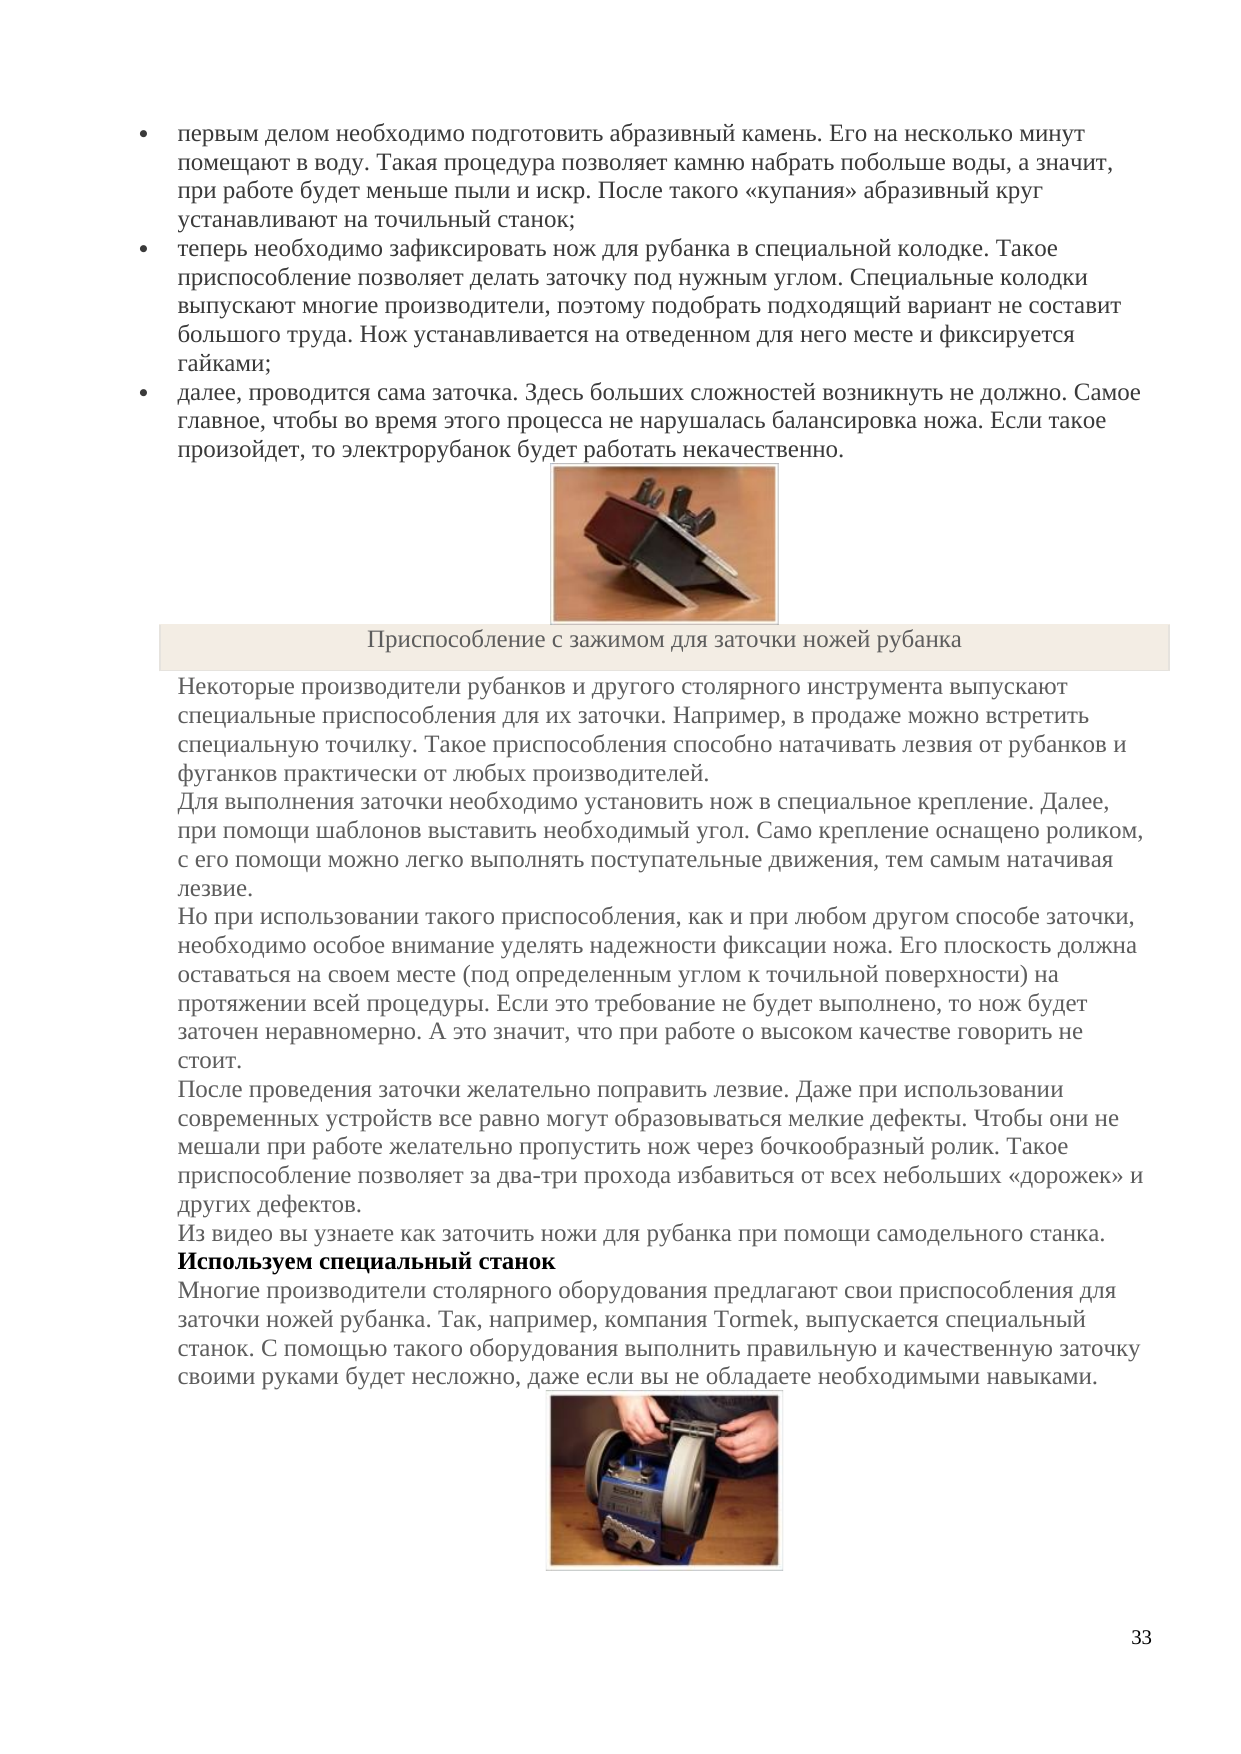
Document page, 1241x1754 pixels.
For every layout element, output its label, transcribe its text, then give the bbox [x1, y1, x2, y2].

text Используем специальный станок [177, 1246, 1152, 1275]
text Из видео вы узнаете как заточить ножи для рубанка при помощи самодельного станка. [177, 1218, 1152, 1246]
text Но при использовании такого приспособления, как и при любом другом способе заточки, необходимо особое внимание уделять надежности фиксации ножа. Его плоскость должна оставаться на своем месте (под определенным углом к точильной поверхности) на протяжении всей процедуры. Если это требование не будет выполнено, то нож будет заточен неравномерно. А это значит, что при работе о высоком качестве говорить не стоит. [177, 901, 1152, 1074]
text Многие производители столярного оборудования предлагают свои приспособления для заточки ножей рубанка. Так, например, компания Tormek, выпускается специальный станок. С помощью такого оборудования выполнить правильную и качественную заточку своими руками будет несложно, даже если вы не обладаете необходимыми навыками. [177, 1275, 1152, 1390]
text Приспособление с зажимом для заточки ножей рубанка [159, 624, 1169, 670]
list далее, проводится сама заточка. Здесь больших сложностей возникнуть не должно. Самое главное, чтобы во время этого процесса не нарушалась балансировка ножа. Если такое произойдет, то электрорубанок будет работать некачественно. [140, 377, 1152, 463]
picture [550, 463, 779, 625]
list теперь необходимо зафиксировать нож для рубанка в специальной колодке. Такое приспособление позволяет делать заточку под нужным углом. Специальные колодки выпускают многие производители, поэтому подобрать подходящий вариант не составит большого труда. Нож устанавливается на отведенном для него месте и фиксируется гайками; [140, 233, 1152, 377]
list первым делом необходимо подготовить абразивный камень. Его на несколько минут помещают в воду. Такая процедура позволяет камню набрать побольше воды, а значит, при работе будет меньше пыли и искр. После такого «купания» абразивный круг устанавливают на точильный станок; [140, 118, 1152, 233]
picture [545, 1390, 784, 1571]
text Для выполнения заточки необходимо установить нож в специальное крепление. Далее, при помощи шаблонов выставить необходимый угол. Само крепление оснащено роликом, с его помощи можно легко выполнять поступательные движения, тем самым натачивая лезвие. [177, 786, 1152, 901]
text После проведения заточки желательно поправить лезвие. Даже при использовании современных устройств все равно могут образовываться мелкие дефекты. Чтобы они не мешали при работе желательно пропустить нож через бочкообразный ролик. Такое приспособление позволяет за два-три прохода избавиться от всех небольших «дорожек» и других дефектов. [177, 1074, 1152, 1218]
text Некоторые производители рубанков и другого столярного инструмента выпускают специальные приспособления для их заточки. Например, в продаже можно встретить специальную точилку. Такое приспособления способно натачивать лезвия от рубанков и фуганков практически от любых производителей. [177, 671, 1152, 786]
